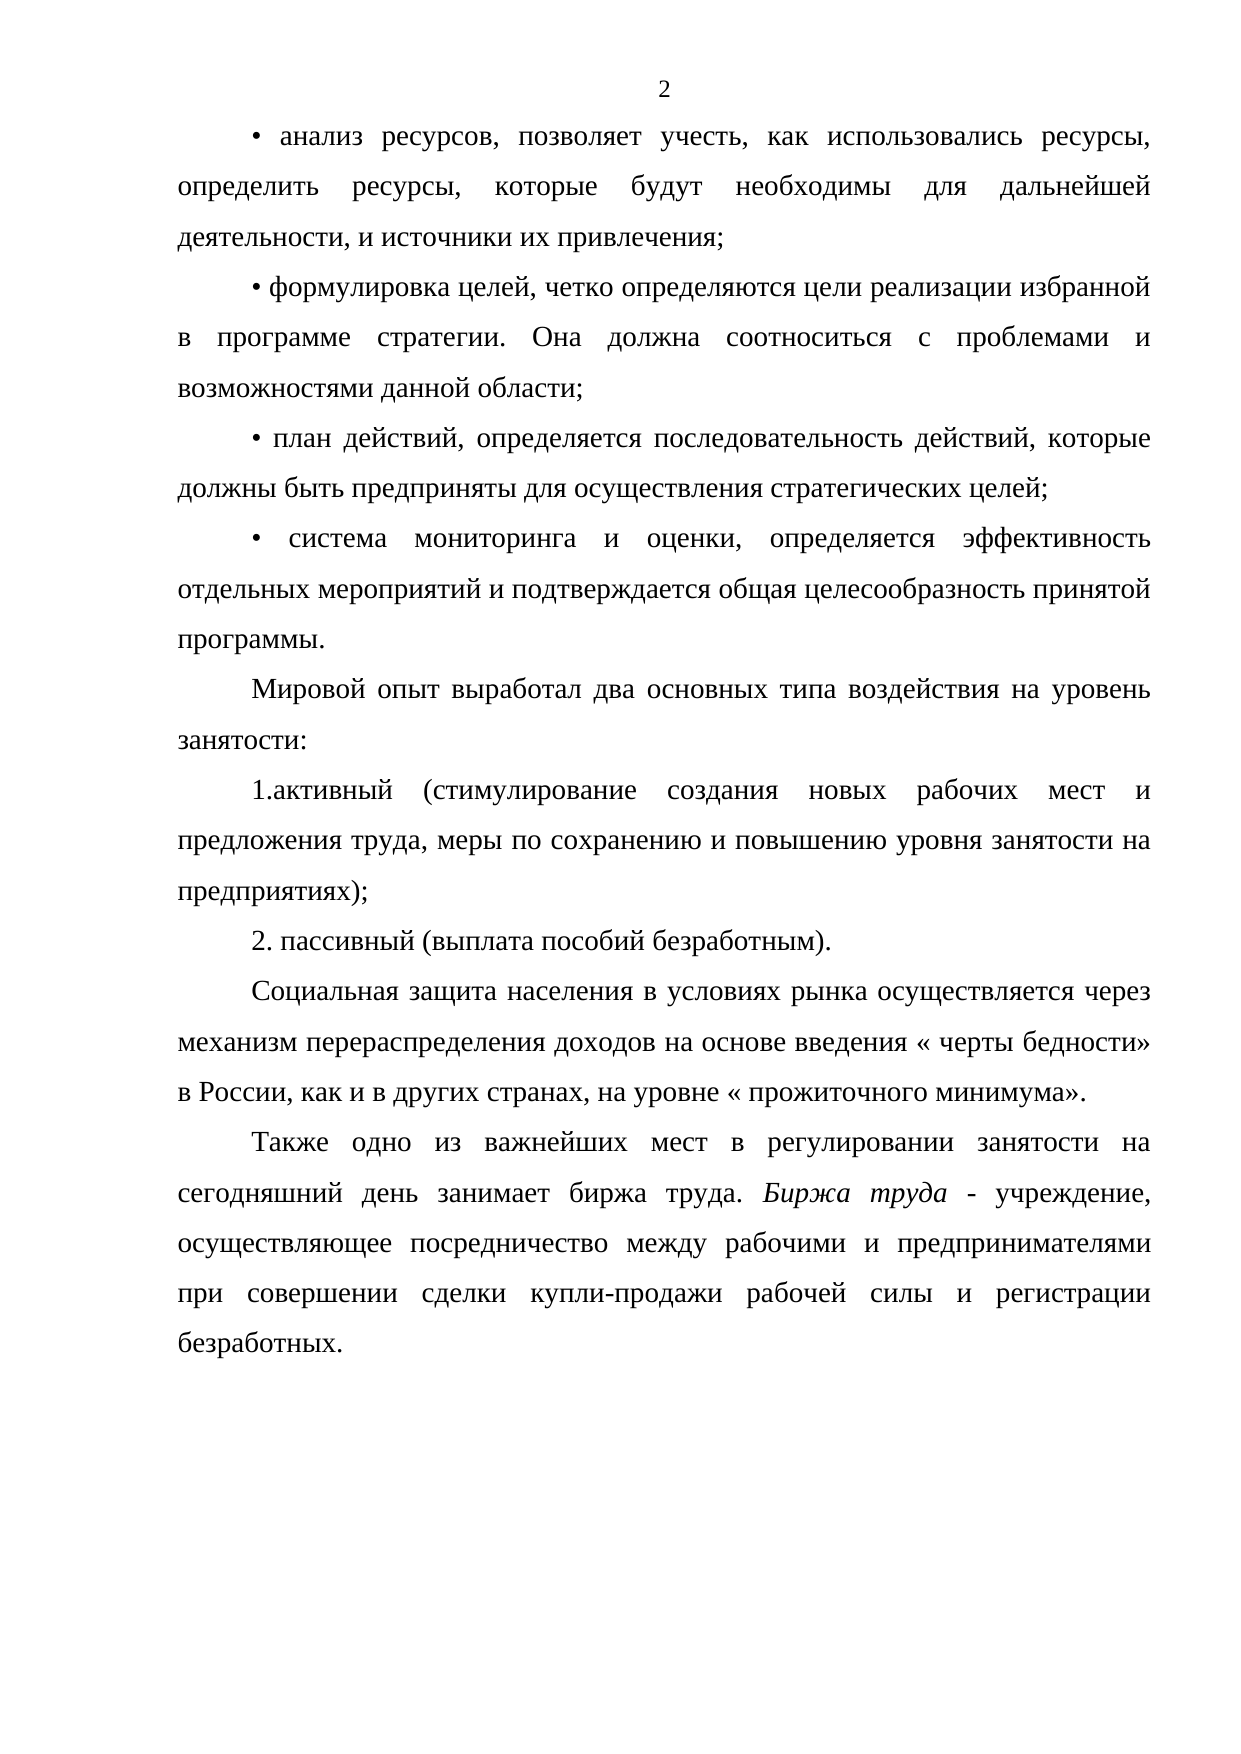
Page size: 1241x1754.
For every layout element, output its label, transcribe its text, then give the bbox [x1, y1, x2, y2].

text 1.активный (стимулирование создания новых рабочих мест и предложения труда, меры по сохранению и повышению уровня занятости на предприятиях); [177, 772, 1152, 906]
text • формулировка целей, четко определяются цели реализации избранной в программе стратегии. Она должна соотноситься с проблемами и возможностями данной области; [177, 269, 1152, 403]
text • анализ ресурсов, позволяет учесть, как использовались ресурсы, определить ресурсы, которые будут необходимы для дальнейшей деятельности, и источники их привлечения; [177, 118, 1152, 252]
text Социальная защита населения в условиях рынка осуществляется через механизм перераспределения доходов на основе введения « черты бедности» в России, как и в других странах, на уровне « прожиточного минимума». [177, 973, 1152, 1108]
text • план действий, определяется последовательность действий, которые должны быть предприняты для осуществления стратегических целей; [177, 420, 1152, 504]
text Мировой опыт выработал два основных типа воздействия на уровень занятости: [177, 672, 1152, 755]
text 2. пассивный (выплата пособий безработным). [177, 923, 1152, 957]
text • система мониторинга и оценки, определяется эффективность отдельных мероприятий и подтверждается общая целесообразность принятой программы. [177, 521, 1152, 655]
text Также одно из важнейших мест в регулировании занятости на сегодняшний день занимает биржа труда. Биржа труда - учреждение, осуществляющее посредничество между рабочими и предпринимателями при совершении сделки купли-продажи рабочей силы и регистрации безработных. [177, 1124, 1152, 1359]
